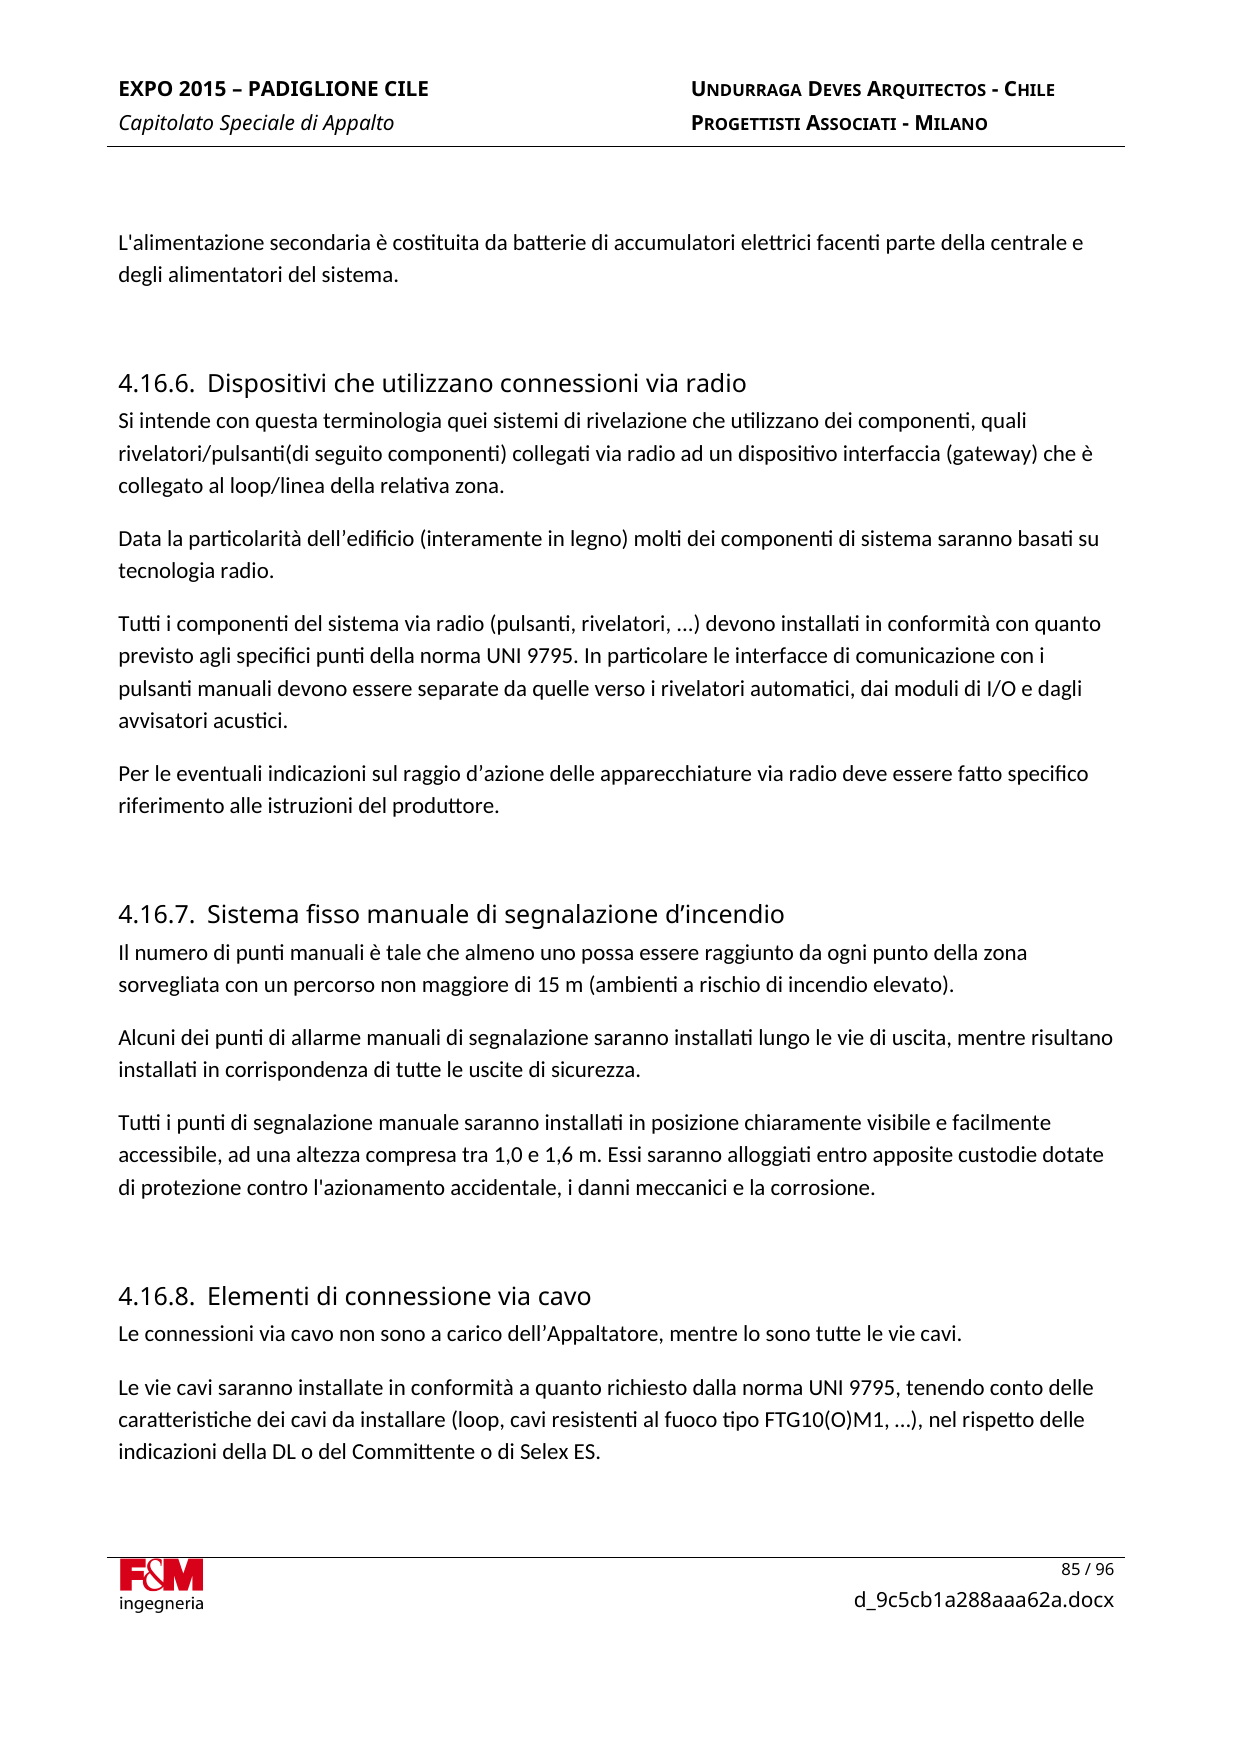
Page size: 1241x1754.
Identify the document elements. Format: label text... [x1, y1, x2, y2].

picture [118, 1557, 209, 1618]
text Alcuni dei punti di allarme manuali di segnalazione saranno installati lungo le vie di uscita, mentre risultano installati in corrispondenza di tutte le uscite di sicurezza. [118, 1023, 1122, 1083]
text Tutti i punti di segnalazione manuale saranno installati in posizione chiaramente visibile e facilmente accessibile, ad una altezza compresa tra 1,0 e . Essi saranno alloggiati entro apposite custodie dotate di protezione contro l'azionamento accidentale, i danni meccanici e la corrosione. [118, 1108, 1122, 1201]
text Si intende con questa terminologia quei sistemi di rivelazione che utilizzano dei componenti, quali rivelatori/pulsanti(di seguito componenti) collegati via radio ad un dispositivo interfaccia (gateway) che è collegato al loop/linea della relativa zona. [118, 407, 1122, 499]
text Per le eventuali indicazioni sul raggio d’azione delle apparecchiature via radio deve essere fatto specifico riferimento alle istruzioni del produttore. [118, 759, 1122, 819]
text Il numero di punti manuali è tale che almeno uno possa essere raggiunto da ogni punto della zona sorvegliata con un percorso non maggiore di (ambienti a rischio di incendio elevato). [118, 938, 1122, 998]
text Elementi di connessione via cavo [118, 1279, 1122, 1313]
text Le connessioni via cavo non sono a carico dell’Appaltatore, mentre lo sono tutte le vie cavi. [118, 1319, 1122, 1348]
text Data la particolarità dell’edificio (interamente in legno) molti dei componenti di sistema saranno basati su tecnologia radio. [118, 524, 1122, 584]
text L'alimentazione secondaria è costituita da batterie di accumulatori elettrici facenti parte della centrale e degli alimentatori del sistema. [118, 228, 1122, 288]
text Dispositivi che utilizzano connessioni via radio [118, 366, 1122, 400]
text Le vie cavi saranno installate in conformità a quanto richiesto dalla norma UNI 9795, tenendo conto delle caratteristiche dei cavi da installare (loop, cavi resistenti al fuoco tipo FTG10(O)M1, …), nel rispetto delle indicazioni della DL o del Committente o di Selex ES. [118, 1373, 1122, 1465]
text Tutti i componenti del sistema via radio (pulsanti, rivelatori, ...) devono installati in conformità con quanto previsto agli specifici punti della norma UNI particolare le interfacce di comunicazione con i pulsanti manuali devono essere separate da quelle verso i rivelatori automatici, dai moduli di I/O e dagli avvisatori acustici. [118, 609, 1122, 734]
text Sistema fisso manuale di segnalazione d’incendio [118, 897, 1122, 931]
